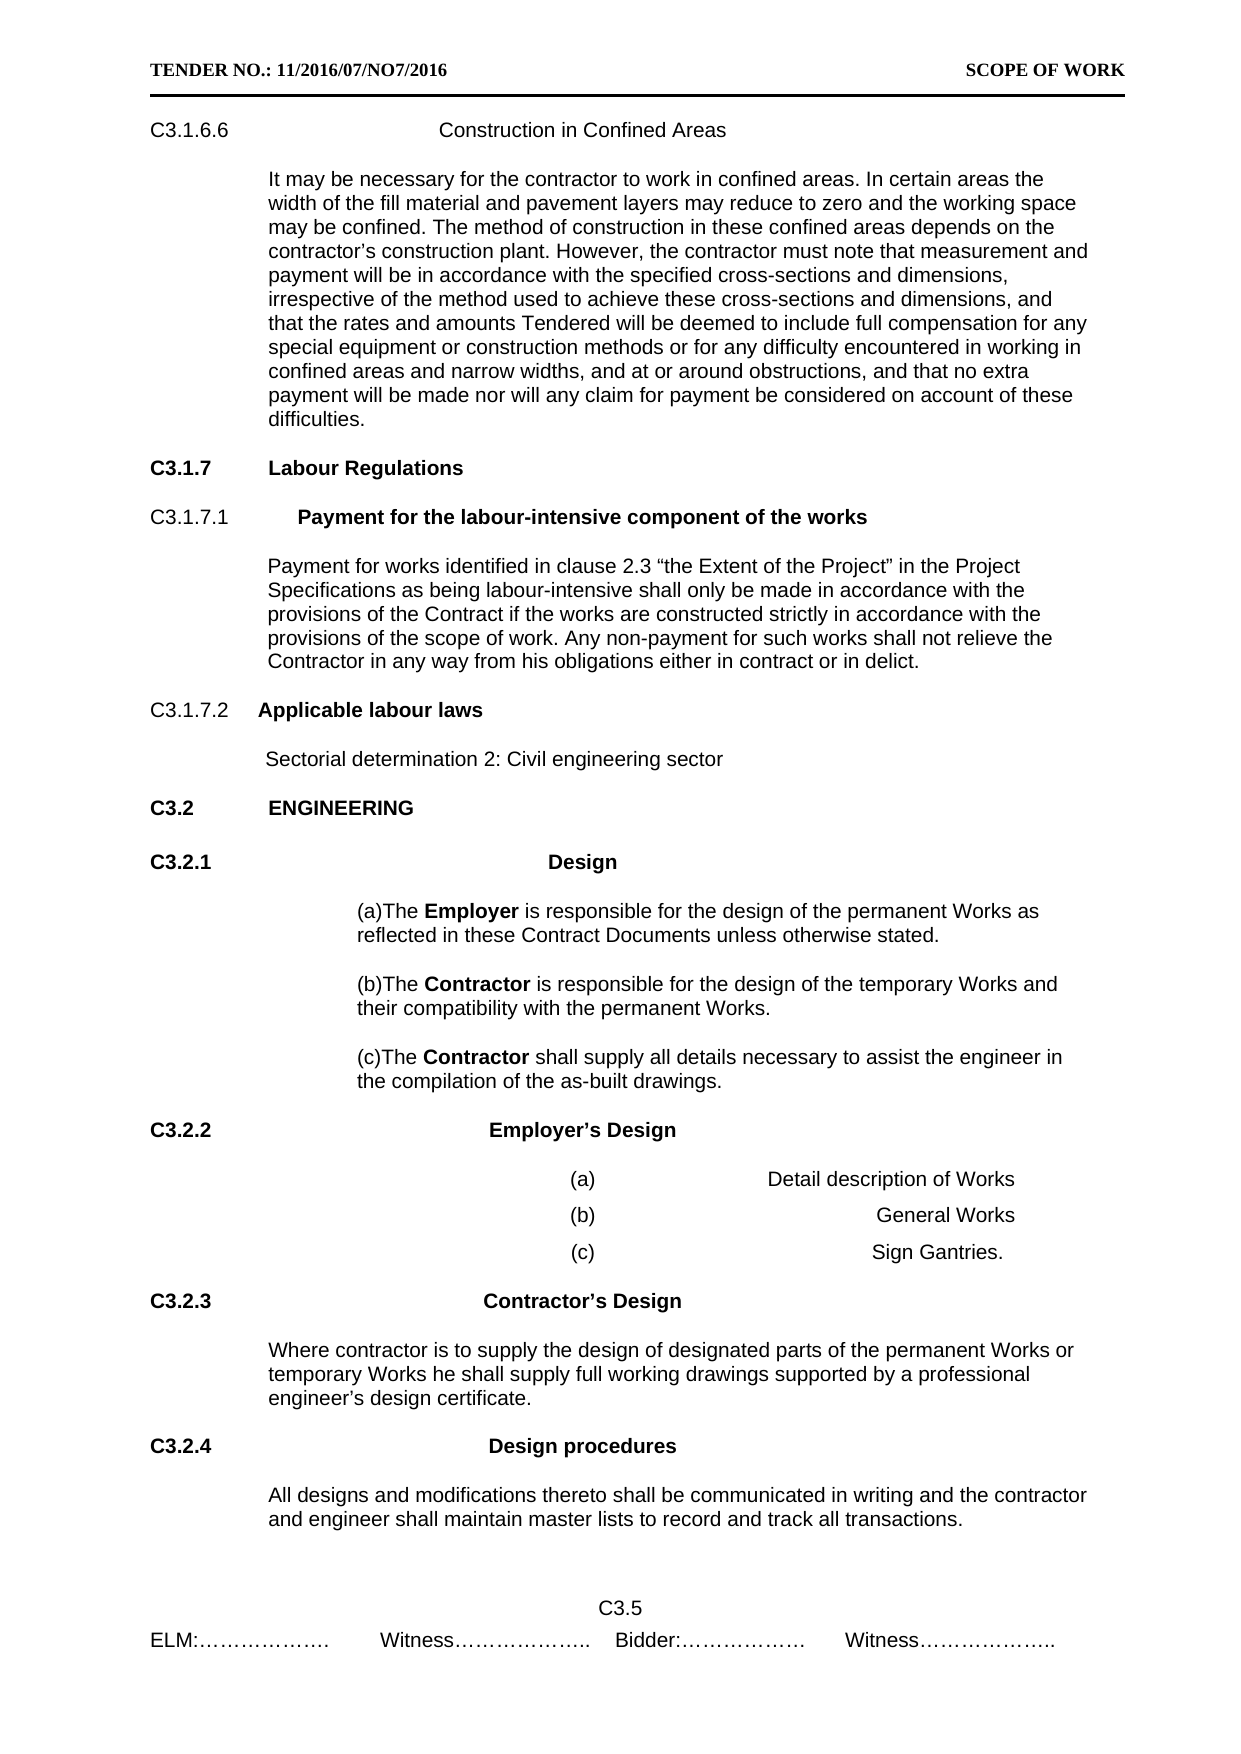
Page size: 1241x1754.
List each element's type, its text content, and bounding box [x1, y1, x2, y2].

text C3.1.7.1 Payment for the labour-intensive component of the works [150, 504, 1090, 528]
text (c) Sign Gantries. [150, 1239, 1090, 1263]
text (b) General Works [150, 1203, 1090, 1227]
text Payment for works identified in clause 2.3 “the Extent of the Project” in the Project Specifications as being labour-intensive shall only be made in accordance with the provisions of the Contract if the works are constructed strictly in accordance with the provisions of the scope of work. Any non-payment for such works shall not relieve the Contractor in any way from his obligations either in contract or in delict. [267, 553, 1090, 673]
text All designs and modifications thereto shall be communicated in writing and the contractor and engineer shall maintain master lists to record and track all transactions. [150, 1483, 1090, 1531]
text (c) The Contractor shall supply all details necessary to assist the engineer in the compilation of the as-built drawings. [150, 1045, 1090, 1093]
text Where contractor is to supply the design of designated parts of the permanent Works or temporary Works he shall supply full working drawings supported by a professional engineer’s design certificate. [150, 1337, 1090, 1409]
text C3.2.2 Employer’s Design [150, 1118, 1090, 1142]
list Engineering [150, 796, 1090, 820]
text C3.2.4 Design procedures [150, 1434, 1090, 1458]
text C3.2.1 Design [150, 850, 1090, 874]
text (a) The Employer is responsible for the design of the permanent Works as reflected in these Contract Documents unless otherwise stated. [150, 899, 1090, 947]
text It may be necessary for the contractor to work in confined areas. In certain areas the width of the fill material and pavement layers may reduce to zero and the working space may be confined. The method of construction in these confined areas depends on the contractor’s construction plant. However, the contractor must note that measurement and payment will be in accordance with the specified cross-sections and dimensions, irrespective of the method used to achieve these cross-sections and dimensions, and that the rates and amounts Tendered will be deemed to include full compensation for any special equipment or construction methods or for any difficulty encountered in working in confined areas and narrow widths, and at or around obstructions, and that no extra payment will be made nor will any claim for payment be considered on account of these difficulties. [150, 167, 1090, 431]
text Sectorial determination 2: Civil engineering sector [259, 747, 1090, 771]
text C3.1.7.2 Applicable labour laws [150, 698, 1090, 722]
text C3.1.6.6 Construction in Confined Areas [150, 118, 1090, 142]
text (b) The Contractor is responsible for the design of the temporary Works and their compatibility with the permanent Works. [150, 972, 1090, 1020]
text C3.1.7 Labour Regulations [150, 456, 1090, 479]
text (a) Detail description of Works [150, 1167, 1090, 1191]
text C3.2.3 Contractor’s Design [150, 1288, 1090, 1312]
